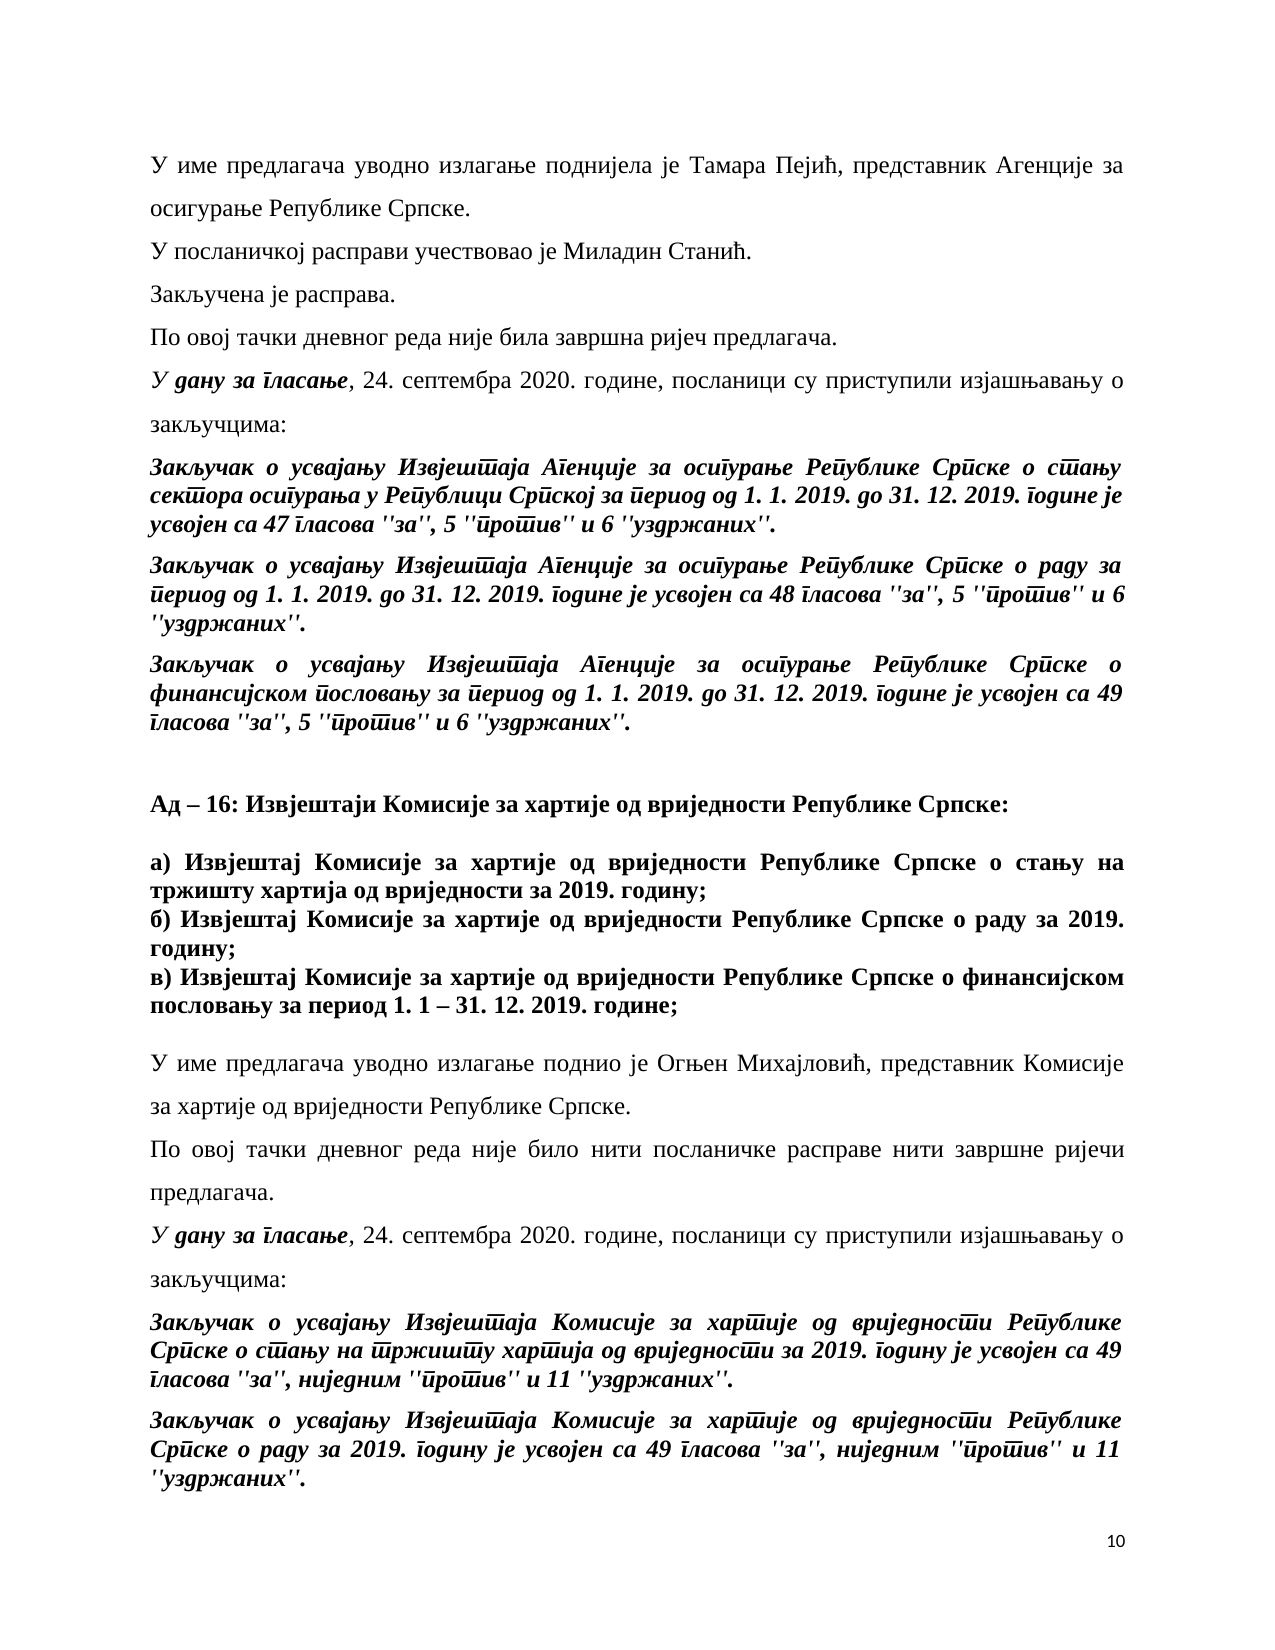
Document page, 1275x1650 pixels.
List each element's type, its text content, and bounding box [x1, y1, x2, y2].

text По овој тачки дневног реда није било нити посланичке расправе нити завршне ријечи предлагача. [150, 1134, 1125, 1206]
text Закључак о усвајању Извјештаја Комисије за хартије од вриједности Републике Српске о стању на тржишту хартија од вриједности за 2019. годину је усвојен са 49 гласова ''за'', ниједним ''против'' и 11 ''уздржаних''. [150, 1307, 1125, 1393]
text б) Извјештај Комисије за хартије од вриједности Републике Српске о раду за 2019. годину; [150, 904, 1125, 962]
text Закључак о усвајању Извјештаја Агенције за осигурање Републике Српске о стању сектора осигурања у Републици Српској за период од 1. 1. 2019. до 31. 12. 2019. године је усвојен са 47 гласова ''за'', 5 ''против'' и 6 ''уздржаних''. [150, 452, 1125, 538]
text По овој тачки дневног реда није била завршна ријеч предлагача. [150, 322, 1125, 351]
text У дану за гласање, 24. септембра 2020. године, посланици су приступили изјашњавању о закључцима: [150, 1221, 1125, 1292]
text Закључак о усвајању Извјештаја Комисије за хартије од вриједности Републике Српске о раду за 2019. годину је усвојен са 49 гласова ''за'', ниједним ''против'' и 11 ''уздржаних''. [150, 1406, 1125, 1492]
text а) Извјештај Комисије за хартије од вриједности Републике Српске о стању на тржишту хартија од вриједности за 2019. годину; [150, 847, 1125, 904]
text в) Извјештај Комисије за хартије од вриједности Републике Српске о финансијском пословању за период 1. 1 – 31. 12. 2019. године; [150, 962, 1125, 1019]
text Ад – 16: Извјештаји Комисије за хартије од вриједности Републике Српске: [150, 789, 1125, 818]
text У посланичкој расправи учествовао је Миладин Станић. [150, 236, 1125, 265]
text Закључак о усвајању Извјештаја Агенције за осигурање Републике Српске о финансијском пословању за период од 1. 1. 2019. до 31. 12. 2019. године је усвојен са 49 гласова ''за'', 5 ''против'' и 6 ''уздржаних''. [150, 649, 1125, 736]
text Закључена је расправа. [150, 279, 1125, 308]
text У име предлагача уводно излагање поднио је Огњен Михајловић, представник Комисије за хартије од вриједности Републике Српске. [150, 1048, 1125, 1120]
text У дану за гласање, 24. септембра 2020. године, посланици су приступили изјашњавању о закључцима: [150, 366, 1125, 437]
text У име предлагача уводно излагање поднијела је Тамара Пејић, представник Агенције за осигурање Републике Српске. [150, 150, 1125, 222]
text Закључак о усвајању Извјештаја Агенције за осигурање Републике Српске о раду за период од 1. 1. 2019. до 31. 12. 2019. године је усвојен са 48 гласова ''за'', 5 ''против'' и 6 ''уздржаних''. [150, 551, 1125, 637]
